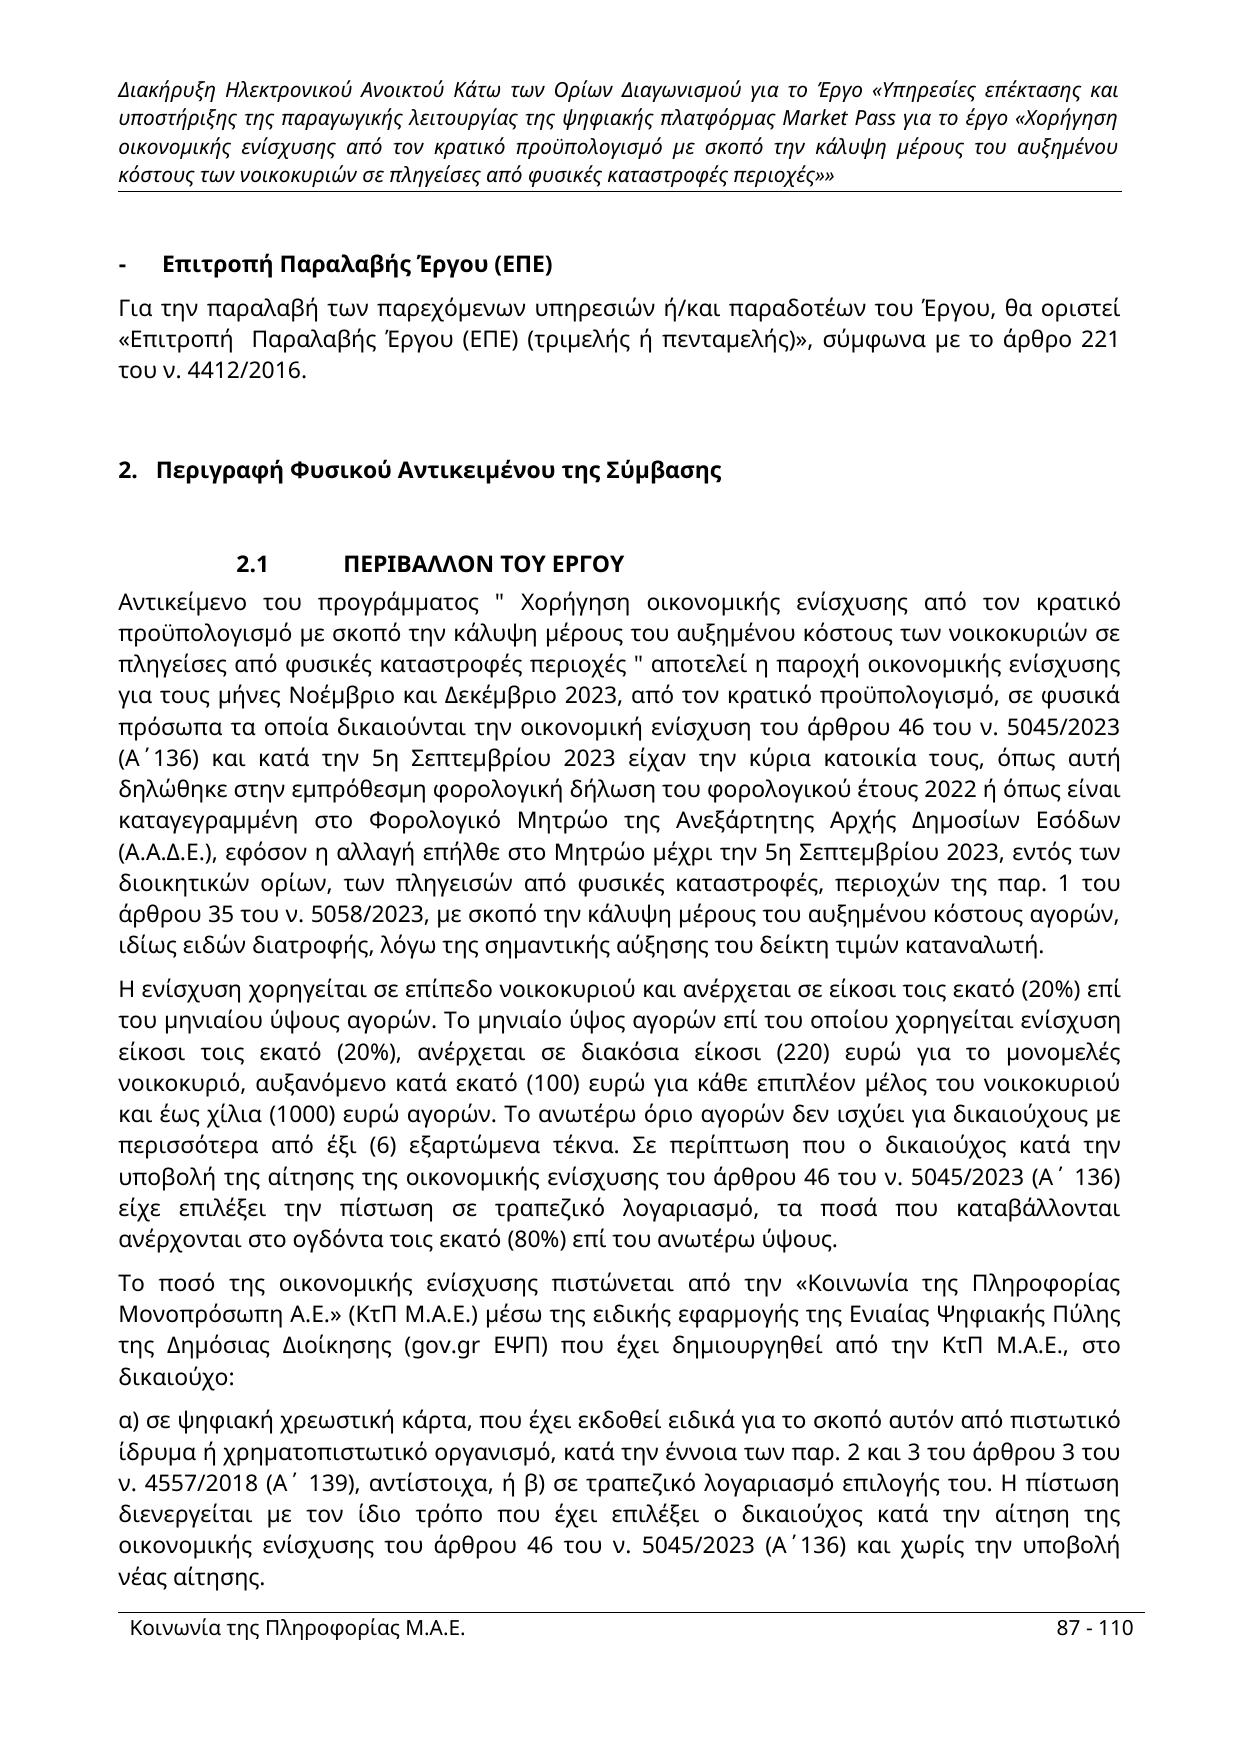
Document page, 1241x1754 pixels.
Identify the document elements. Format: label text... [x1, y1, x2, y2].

subtitle ΠΕΡΙΒΑΛΛΟΝ ΤΟΥ ΕΡΓΟΥ [236, 548, 1122, 579]
list Επιτροπή Παραλαβής Έργου (ΕΠΕ) [118, 248, 1122, 279]
text Το ποσό της οικονομικής ενίσχυσης πιστώνεται από την «Κοινωνία της Πληροφορίας Μονοπρόσωπη Α.Ε.» (ΚτΠ Μ.Α.Ε.) μέσω της ειδικής εφαρμογής της Ενιαίας Ψηφιακής Πύλης της Δημόσιας Διοίκησης (gov.gr ΕΨΠ) που έχει δημιουργηθεί από την ΚτΠ Μ.Α.Ε., στο δικαιούχο: [118, 1267, 1122, 1392]
text Αντικείμενο του προγράμματος " Χορήγηση οικονομικής ενίσχυσης από τον κρατικό προϋπολογισμό με σκοπό την κάλυψη μέρους του αυξημένου κόστους των νοικοκυριών σε πληγείσες από φυσικές καταστροφές περιοχές " αποτελεί η παροχή οικονομικής ενίσχυσης για τους μήνες Νοέμβριο και Δεκέμβριο 2023, από τον κρατικό προϋπολογισμό, σε φυσικά πρόσωπα τα οποία δικαιούνται την οικονομική ενίσχυση του άρθρου 46 του ν. 5045/2023 (Α΄136) και κατά την 5η Σεπτεμβρίου 2023 είχαν την κύρια κατοικία τους, όπως αυτή δηλώθηκε στην εμπρόθεσμη φορολογική δήλωση του φορολογικού έτους 2022 ή όπως είναι καταγεγραμμένη στο Φορολογικό Μητρώο της Ανεξάρτητης Αρχής Δημοσίων Εσόδων (Α.Α.Δ.Ε.), εφόσον η αλλαγή επήλθε στο Μητρώο μέχρι την 5η Σεπτεμβρίου 2023, εντός των διοικητικών ορίων, των πληγεισών από φυσικές καταστροφές, περιοχών της παρ. 1 του άρθρου 35 του ν. 5058/2023, με σκοπό την κάλυψη μέρους του αυξημένου κόστους αγορών, ιδίως ειδών διατροφής, λόγω της σημαντικής αύξησης του δείκτη τιμών καταναλωτή. [118, 586, 1122, 961]
text α) σε ψηφιακή χρεωστική κάρτα, που έχει εκδοθεί ειδικά για το σκοπό αυτόν από πιστωτικό ίδρυμα ή χρηματοπιστωτικό οργανισμό, κατά την έννοια των παρ. 2 και 3 του άρθρου 3 του ν. 4557/2018 (Α΄ 139), αντίστοιχα, ή β) σε τραπεζικό λογαριασμό επιλογής του. Η πίστωση διενεργείται με τον ίδιο τρόπο που έχει επιλέξει ο δικαιούχος κατά την αίτηση της οικονομικής ενίσχυσης του άρθρου 46 του ν. 5045/2023 (Α΄136) και χωρίς την υποβολή νέας αίτησης. [118, 1404, 1122, 1592]
subtitle Περιγραφή Φυσικού Αντικειμένου της Σύμβασης [118, 454, 1122, 486]
text Η ενίσχυση χορηγείται σε επίπεδο νοικοκυριού και ανέρχεται σε είκοσι τοις εκατό (20%) επί του μηνιαίου ύψους αγορών. Το μηνιαίο ύψος αγορών επί του οποίου χορηγείται ενίσχυση είκοσι τοις εκατό (20%), ανέρχεται σε διακόσια είκοσι (220) ευρώ για το μονομελές νοικοκυριό, αυξανόμενο κατά εκατό (100) ευρώ για κάθε επιπλέον μέλος του νοικοκυριού και έως χίλια (1000) ευρώ αγορών. Το ανωτέρω όριο αγορών δεν ισχύει για δικαιούχους με περισσότερα από έξι (6) εξαρτώμενα τέκνα. Σε περίπτωση που ο δικαιούχος κατά την υποβολή της αίτησης της οικονομικής ενίσχυσης του άρθρου 46 του ν. 5045/2023 (Α΄ 136) είχε επιλέξει την πίστωση σε τραπεζικό λογαριασμό, τα ποσά που καταβάλλονται ανέρχονται στο ογδόντα τοις εκατό (80%) επί του ανωτέρω ύψους. [118, 973, 1122, 1254]
text Για την παραλαβή των παρεχόμενων υπηρεσιών ή/και παραδοτέων του Έργου, θα οριστεί «Επιτροπή Παραλαβής Έργου (ΕΠΕ) (τριμελής ή πενταμελής)», σύμφωνα με το άρθρο 221 του ν. 4412/2016. [118, 292, 1122, 386]
